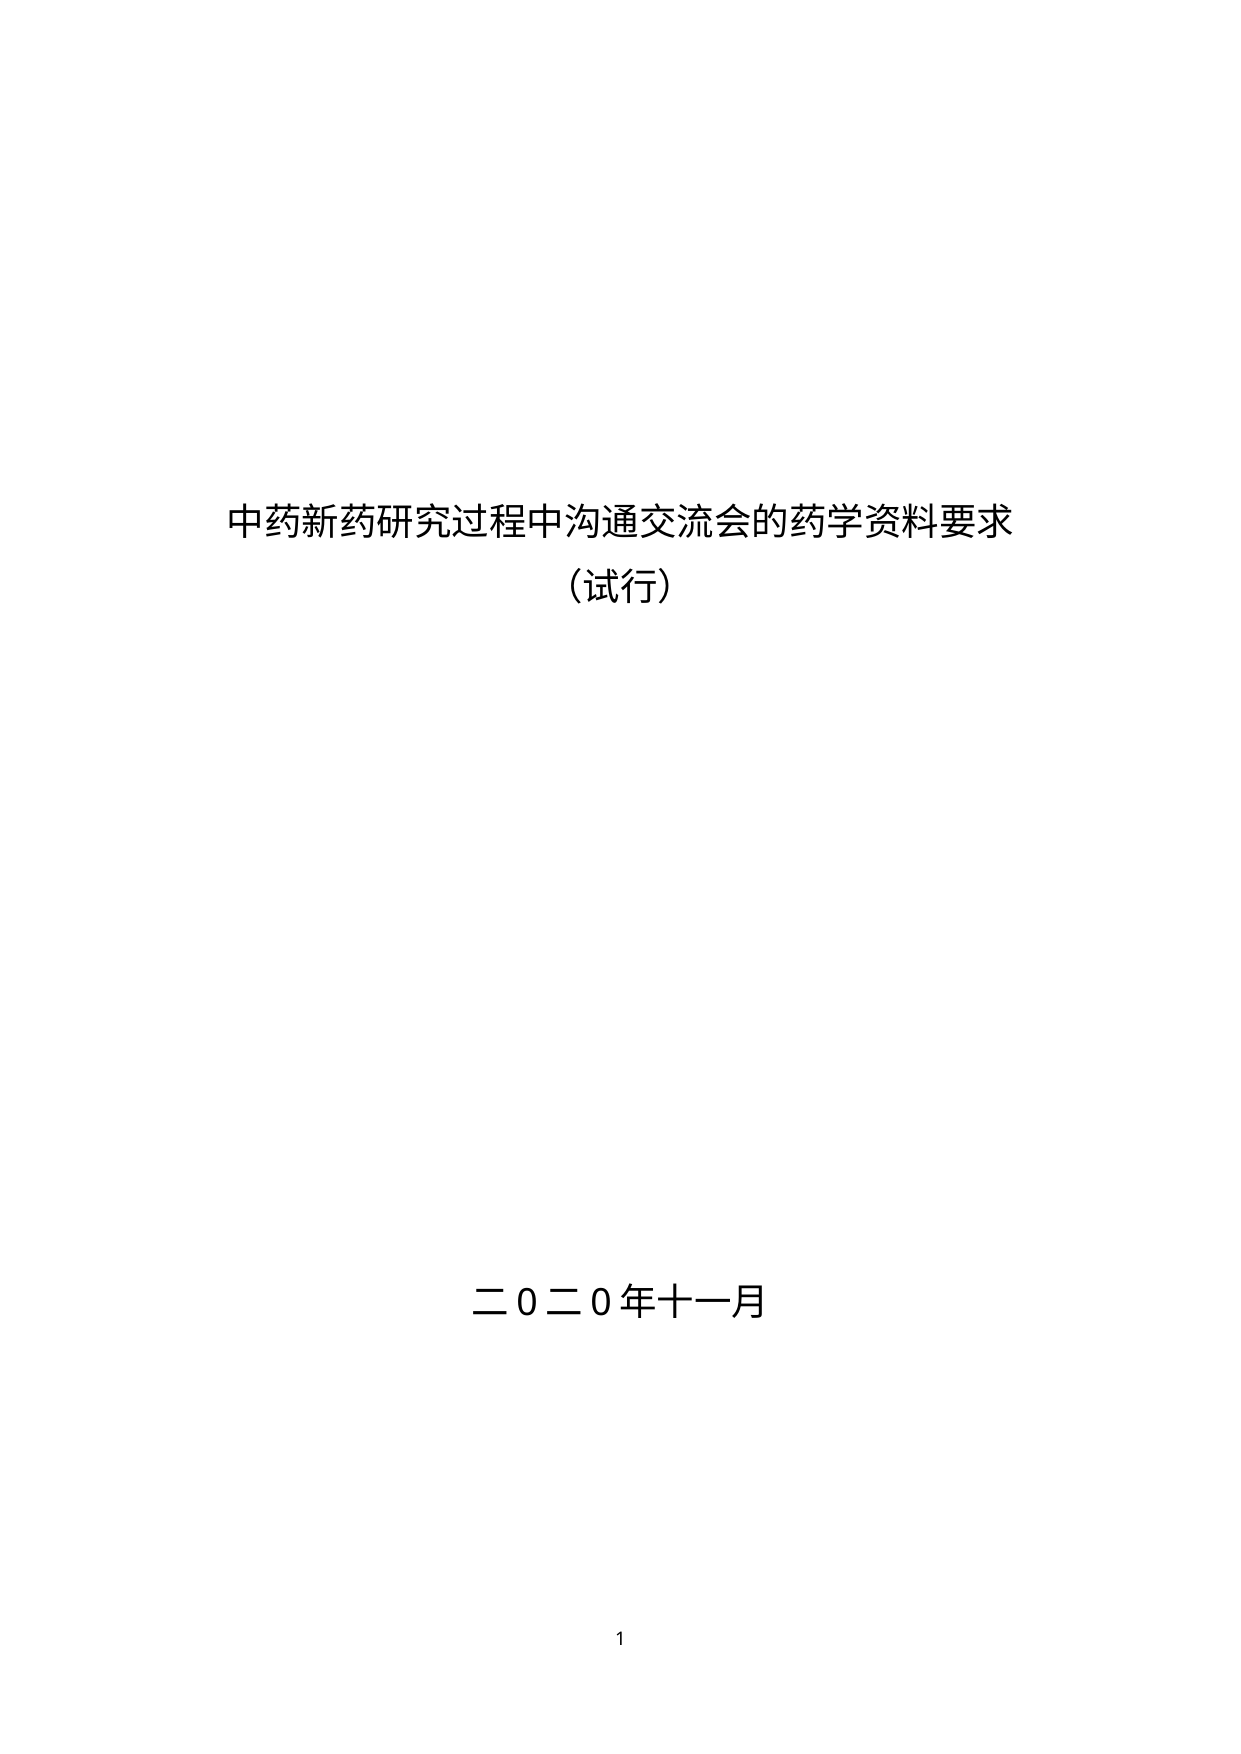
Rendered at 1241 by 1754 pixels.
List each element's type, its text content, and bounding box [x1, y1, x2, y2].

text （试行） [187, 552, 1053, 617]
text 中药新药研究过程中沟通交流会的药学资料要求 [187, 487, 1053, 552]
text 二0二0年十一月 [187, 1267, 1053, 1332]
